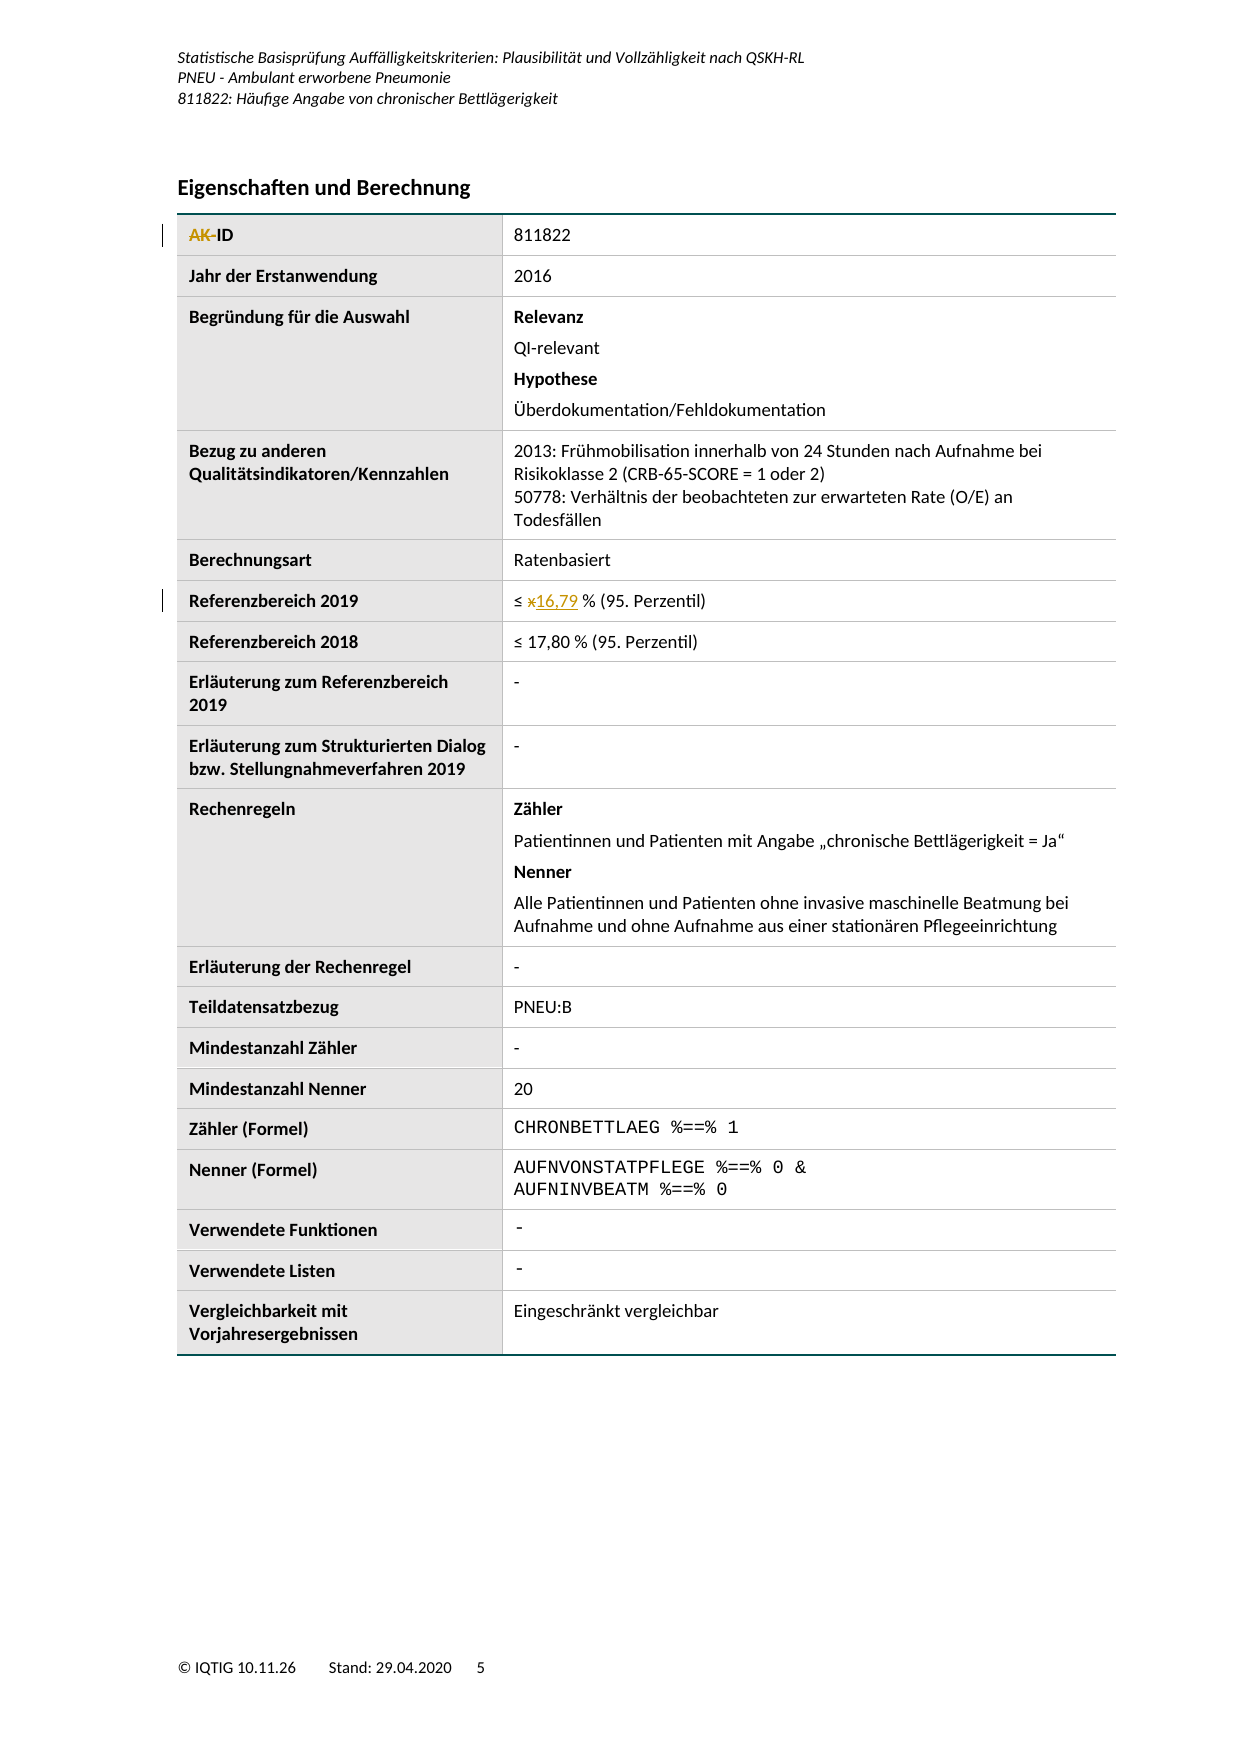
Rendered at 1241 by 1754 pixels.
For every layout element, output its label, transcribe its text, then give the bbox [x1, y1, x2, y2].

table_cell PNEU:B [503, 987, 1116, 1027]
table_cell Berechnungsart [177, 540, 502, 580]
table_cell Mindestanzahl Nenner [177, 1069, 502, 1108]
table_cell Referenzbereich 2018 [177, 622, 502, 661]
table_cell AUFNVONSTATPFLEGE %==% 0 & AUFNINVBEATM %==% 0 [503, 1150, 1116, 1209]
table_cell 20 [503, 1069, 1116, 1108]
table_cell Vergleichbarkeit mit Vorjahresergebnissen [177, 1291, 502, 1354]
table_cell Mindestanzahl Zähler [177, 1028, 502, 1067]
table_cell - [503, 726, 1116, 788]
table_cell CHRONBETTLAEG %==% 1 [503, 1109, 1116, 1149]
table_cell - [503, 947, 1116, 986]
table_cell 2016 [503, 256, 1116, 296]
table_cell Jahr der Erstanwendung [177, 256, 502, 296]
table_cell Bezug zu anderen Qualitätsindikatoren/Kennzahlen [177, 431, 502, 539]
table_cell Verwendete Funktionen [177, 1210, 502, 1249]
table_cell Erläuterung zum Strukturierten Dialog bzw. Stellungnahmeverfahren 2019 [177, 726, 502, 788]
table_cell - [503, 1251, 1116, 1290]
table_cell Eingeschränkt vergleichbar [503, 1291, 1116, 1354]
table_cell Relevanz QI-relevant Hypothese Überdokumentation/Fehldokumentation [503, 297, 1116, 430]
table_cell Begründung für die Auswahl [177, 297, 502, 430]
text Eigenschaften und Berechnung [177, 173, 1122, 201]
table_cell Zähler (Formel) [177, 1109, 502, 1149]
table_cell Referenzbereich 2019 [177, 581, 502, 621]
table_cell - [503, 1210, 1116, 1249]
table_header ID [177, 215, 502, 255]
table_cell Zähler Patientinnen und Patienten mit Angabe „chronische Bettlägerigkeit = Ja“ Nenner Alle Patientinnen und Patienten ohne invasive maschinelle Beatmung bei Aufnahme und ohne Aufnahme aus einer stationären Pflegeeinrichtung [503, 789, 1116, 946]
table_cell Nenner (Formel) [177, 1150, 502, 1209]
table_cell 2013: Frühmobilisation innerhalb von 24 Stunden nach Aufnahme bei Risikoklasse 2 (CRB-65-SCORE = 1 oder 2) 50778: Verhältnis der beobachteten zur erwarteten Rate (O/E) an Todesfällen [503, 431, 1116, 539]
table_cell ≤ % (95. Perzentil) [503, 581, 1116, 621]
table_cell Erläuterung zum Referenzbereich 2019 [177, 662, 502, 725]
table_cell Rechenregeln [177, 789, 502, 946]
table_cell - [503, 662, 1116, 725]
table_cell ≤ 17,80 % (95. Perzentil) [503, 622, 1116, 661]
table_cell Erläuterung der Rechenregel [177, 947, 502, 986]
table_cell Teildatensatzbezug [177, 987, 502, 1027]
table_header 811822 [503, 215, 1116, 255]
table_cell Ratenbasiert [503, 540, 1116, 580]
table_cell - [503, 1028, 1116, 1067]
table_cell Verwendete Listen [177, 1251, 502, 1290]
